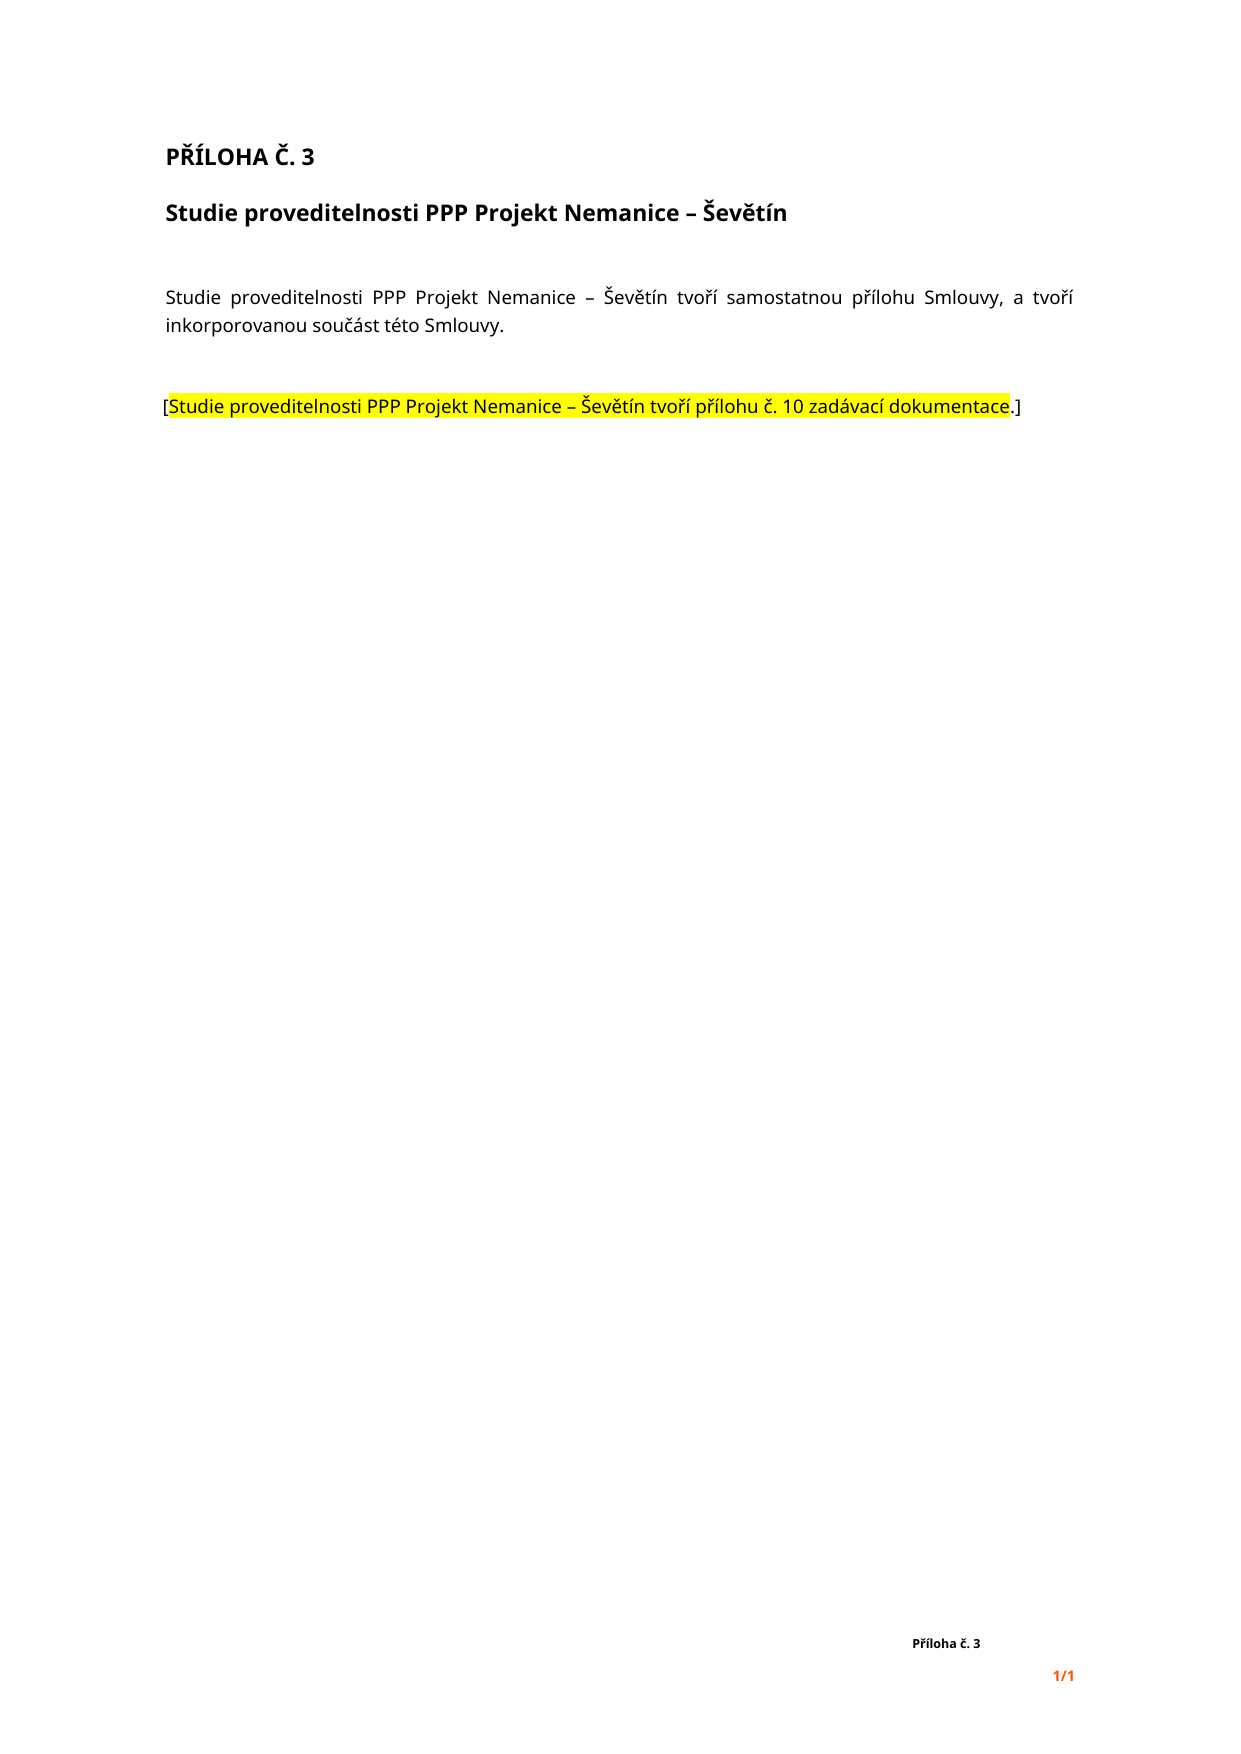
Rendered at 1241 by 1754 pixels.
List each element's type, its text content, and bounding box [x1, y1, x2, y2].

list Studie proveditelnosti PPP Projekt Nemanice – Ševětín tvoří samostatnou přílohu Smlouvy, a tvoří inkorporovanou součást této Smlouvy. [165, 284, 1075, 337]
text PŘÍLOHA Č. 3 [165, 141, 1075, 173]
text Studie proveditelnosti PPP Projekt Nemanice – Ševětín [165, 197, 1075, 228]
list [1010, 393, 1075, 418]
